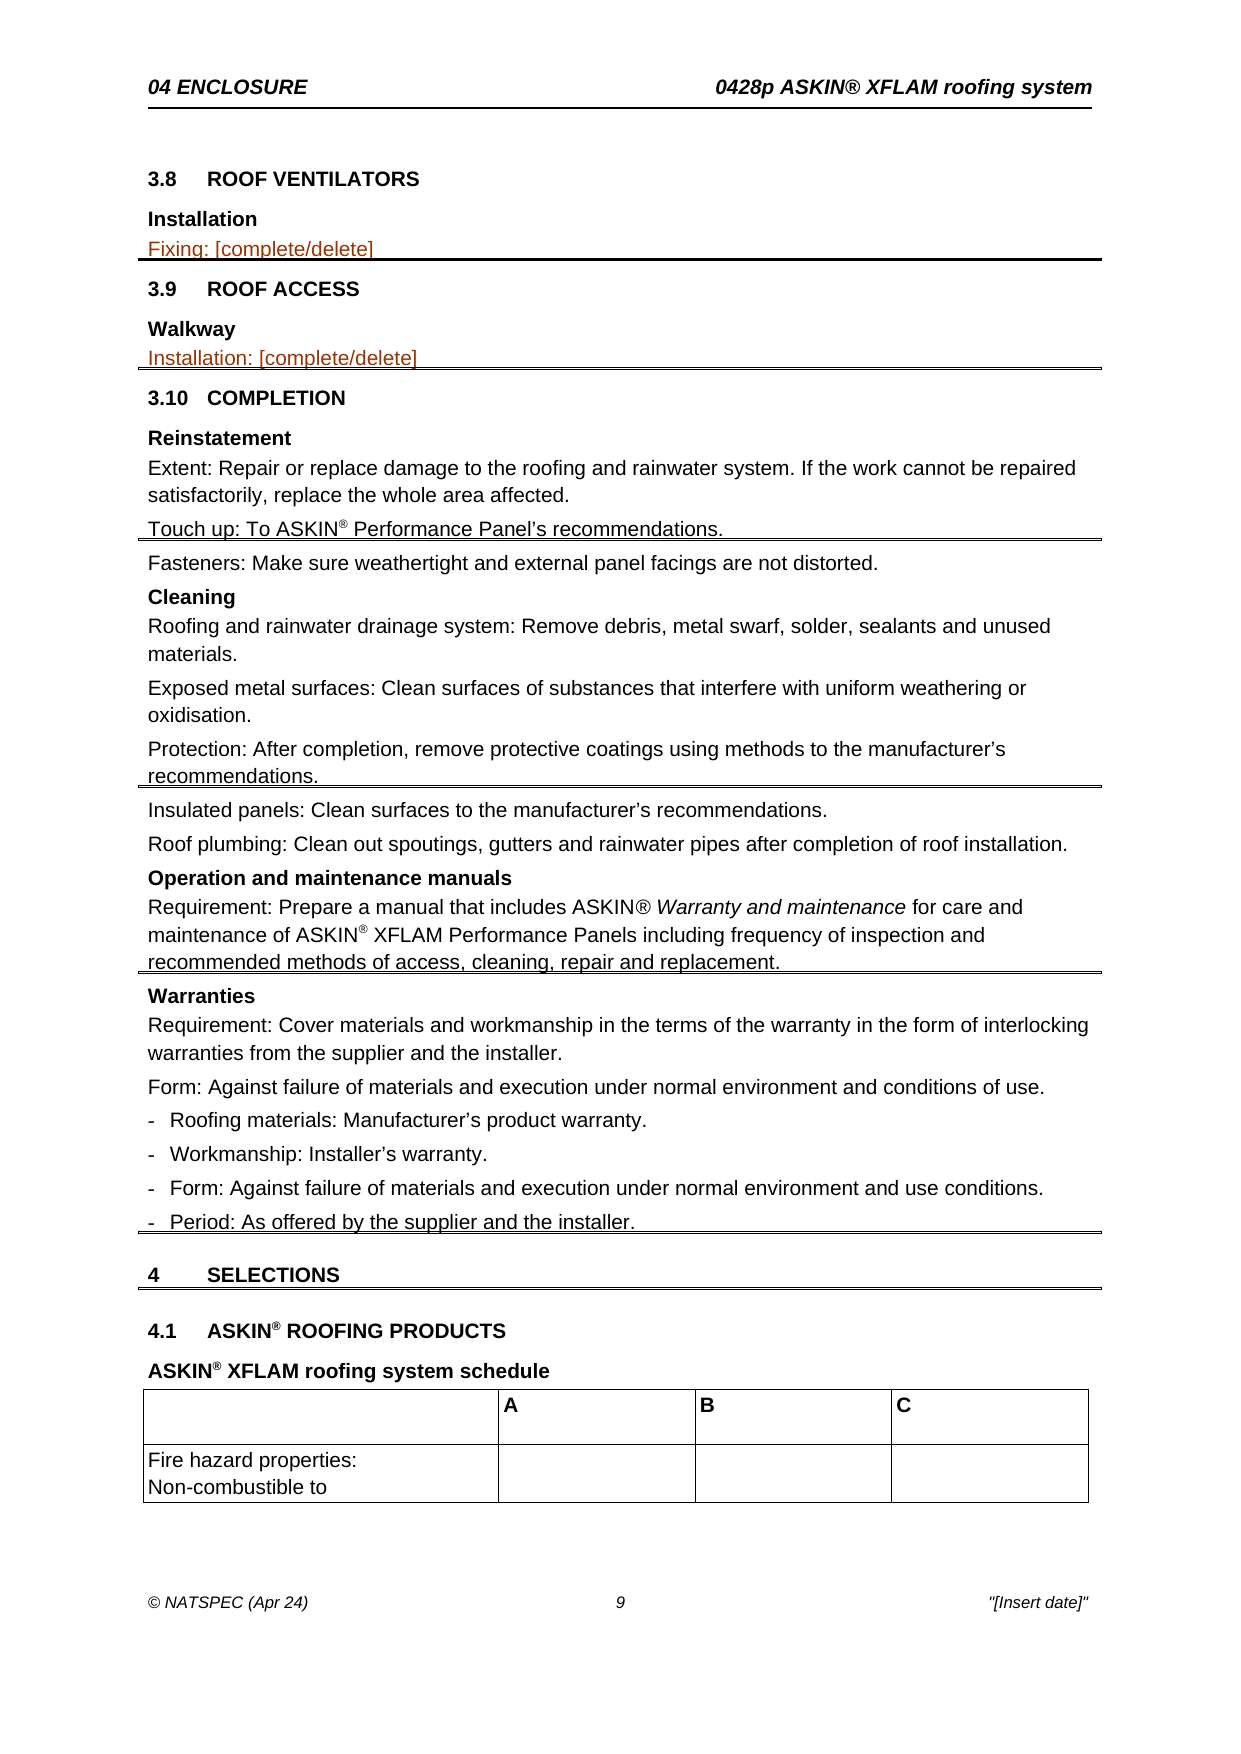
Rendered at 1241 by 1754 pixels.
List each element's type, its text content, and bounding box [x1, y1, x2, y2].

text Protection: After completion, remove protective coatings using methods to the manufacturer’s recommendations. [148, 737, 1092, 785]
text Requirement: Prepare a manual that includes ASKIN® Warranty and maintenance for care and maintenance of ASKIN® XFLAM Performance Panels including frequency of inspection and recommended methods of access, cleaning, repair and replacement. [148, 895, 1092, 971]
table_cell [892, 1445, 1088, 1502]
text Period: As offered by the supplier and the installer. [148, 1210, 1092, 1231]
text Form: Against failure of materials and execution under normal environment and use conditions. [148, 1176, 1092, 1200]
subtitle Warranties [148, 984, 1092, 1008]
text Fixing: [148, 237, 1092, 258]
subtitle ASKIN® XFLAM roofing system schedule [148, 1359, 1092, 1383]
table_header B [696, 1390, 891, 1444]
subtitle Installation [148, 207, 1092, 231]
table_header A [499, 1390, 695, 1444]
text Roof plumbing: Clean out spoutings, gutters and rainwater pipes after completion of roof installation. [148, 832, 1092, 856]
text Roofing materials: Manufacturer’s product warranty. [148, 1108, 1092, 1132]
text Roofing and rainwater drainage system: Remove debris, metal swarf, solder, sealants and unused materials. [148, 614, 1092, 666]
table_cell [144, 1445, 498, 1502]
subtitle Reinstatement [148, 426, 1092, 450]
text Exposed metal surfaces: Clean surfaces of substances that interfere with uniform weathering or oxidisation. [148, 675, 1092, 727]
text Workmanship: Installer’s warranty. [148, 1142, 1092, 1166]
table_header C [892, 1390, 1088, 1444]
text Requirement: Cover materials and workmanship in the terms of the warranty in the form of interlocking warranties from the supplier and the installer. [148, 1013, 1092, 1065]
subtitle Roof access [148, 277, 1092, 301]
subtitle Walkway [148, 317, 1092, 341]
text Extent: Repair or replace damage to the roofing and rainwater system. If the work cannot be repaired satisfactorily, replace the whole area affected. [148, 456, 1092, 507]
subtitle Selections [148, 1263, 1092, 1287]
table_header [144, 1390, 498, 1444]
subtitle Roof ventilators [148, 167, 1092, 191]
text Installation: [148, 346, 1092, 367]
text Fasteners: Make sure weathertight and external panel facings are not distorted. [148, 551, 1092, 575]
text Insulated panels: Clean surfaces to the manufacturer’s recommendations. [148, 798, 1092, 822]
subtitle Operation and maintenance manuals [148, 865, 1092, 889]
subtitle ASKIN® roofing products [148, 1319, 1092, 1343]
subtitle Completion [148, 386, 1092, 410]
text Touch up: To ASKIN® Performance Panel’s recommendations. [148, 517, 1092, 538]
table_cell [499, 1445, 695, 1502]
subtitle Cleaning [148, 584, 1092, 608]
table_cell [696, 1445, 891, 1502]
text Form: Against failure of materials and execution under normal environment and conditions of use. [148, 1074, 1092, 1098]
